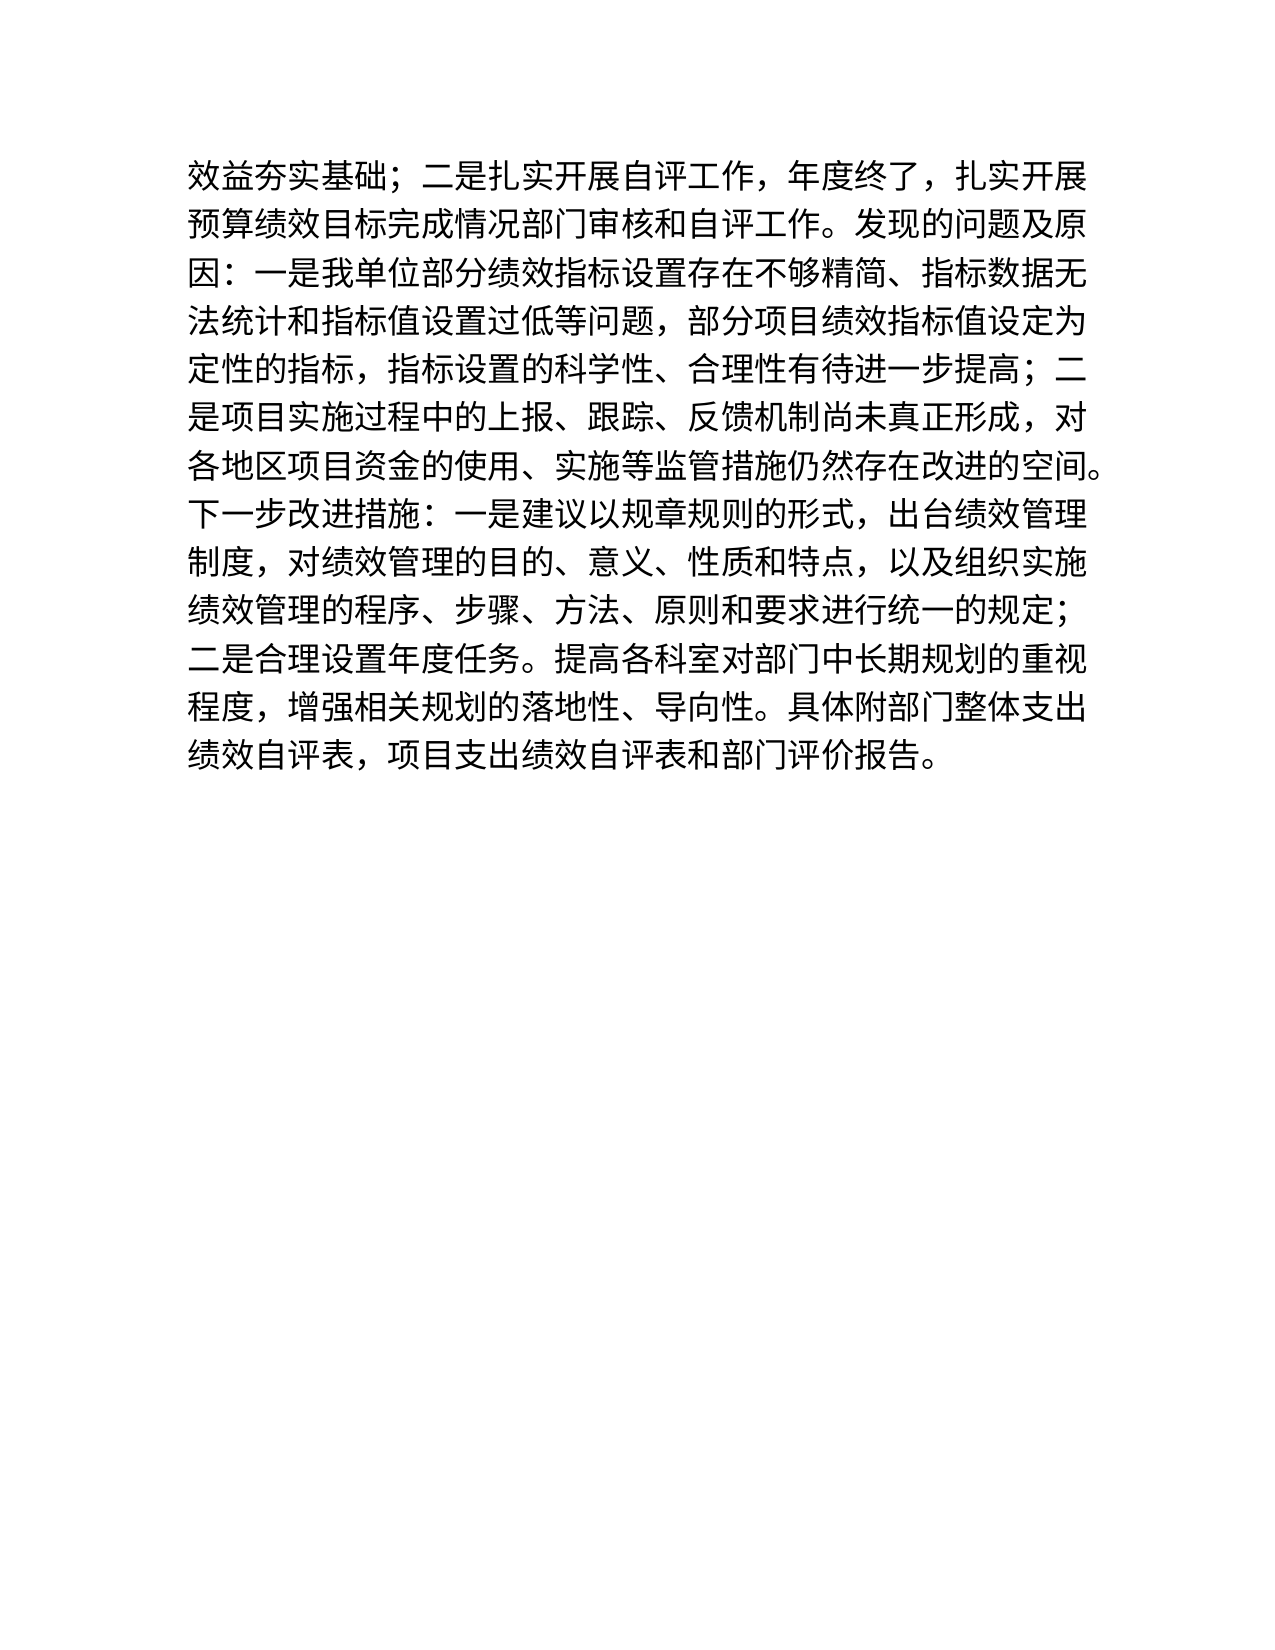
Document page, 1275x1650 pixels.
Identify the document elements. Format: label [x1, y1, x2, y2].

text [187, 150, 1087, 777]
